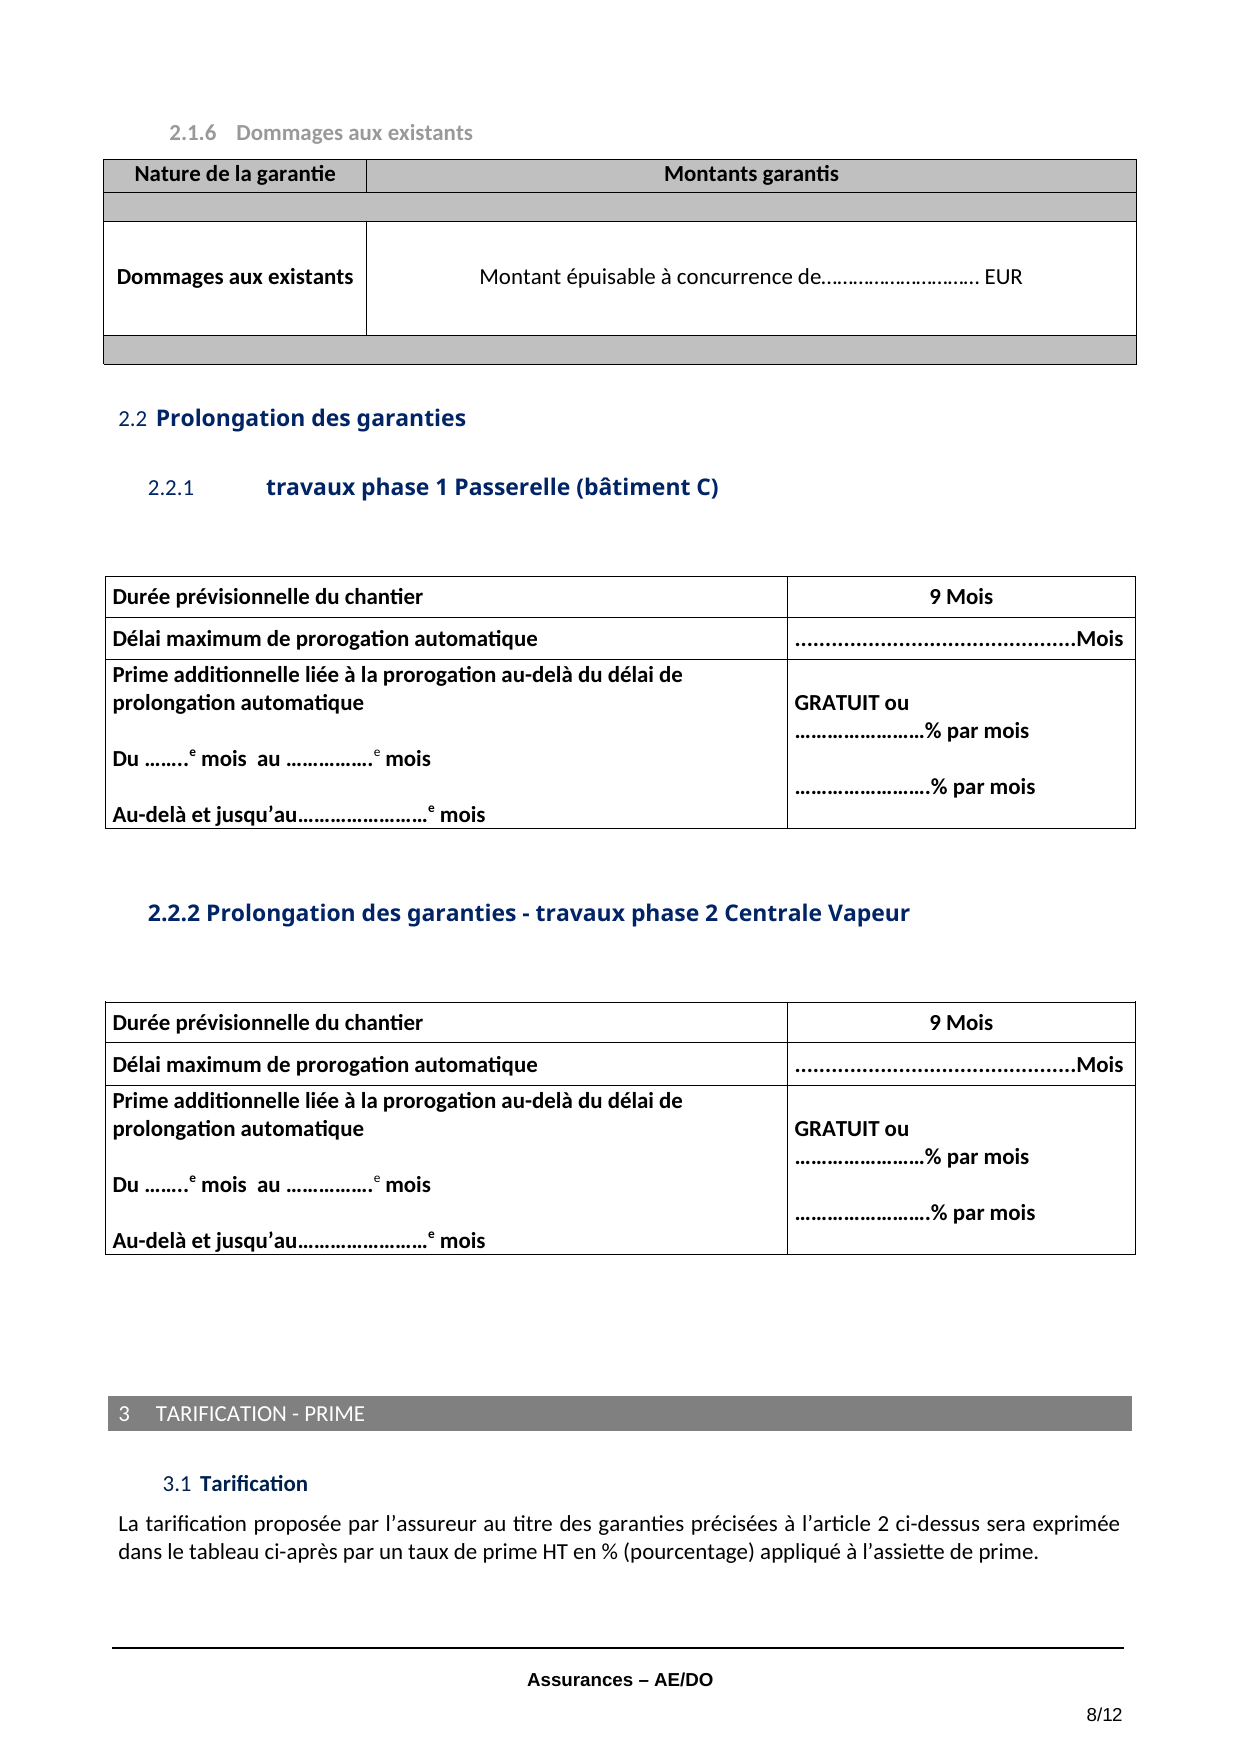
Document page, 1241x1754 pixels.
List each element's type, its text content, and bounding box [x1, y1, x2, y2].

list Prolongation des garanties [118, 402, 1122, 433]
table_cell Délai maximum de prorogation automatique [106, 1043, 787, 1085]
table_header 9 Mois [788, 1003, 1135, 1042]
table_cell [104, 193, 1136, 221]
table_header Montants garantis [367, 160, 1136, 191]
list TARIFICATION - PRIME [110, 1398, 1130, 1430]
list 2.2.2 Prolongation des garanties - travaux phase 2 Centrale Vapeur [148, 897, 1122, 928]
table_cell [104, 336, 1136, 364]
table_cell GRATUIT ou ……………………% par mois …………………….% par mois [788, 660, 1135, 828]
table_cell Montant épuisable à concurrence de………………………… EUR [367, 222, 1136, 335]
table_cell ..............................................Mois [788, 1043, 1135, 1085]
table_cell Prime additionnelle liée à la prorogation au-delà du délai de prolongation automatique Du ……..e mois au …………….e mois Au-delà et jusqu’au……………………e mois [106, 660, 787, 828]
table_cell Dommages aux existants [104, 222, 366, 335]
table_cell ..............................................Mois [788, 618, 1135, 659]
table_header Nature de la garantie [104, 160, 366, 191]
list travaux phase 1 Passerelle (bâtiment C) [148, 471, 1122, 502]
list Dommages aux existants [169, 118, 1122, 146]
table_cell Délai maximum de prorogation automatique [106, 618, 787, 659]
table_header 9 Mois [788, 577, 1135, 616]
table_header Durée prévisionnelle du chantier [106, 1003, 787, 1042]
list Tarification [162, 1469, 1122, 1497]
table_cell GRATUIT ou ……………………% par mois …………………….% par mois [788, 1086, 1135, 1254]
table_cell Prime additionnelle liée à la prorogation au-delà du délai de prolongation automatique Du ……..e mois au …………….e mois Au-delà et jusqu’au……………………e mois [106, 1086, 787, 1254]
text La tarification proposée par l’assureur au titre des garanties précisées à l’article 2 ci-dessus sera exprimée dans le tableau ci-après par un taux de prime HT en % (pourcentage) appliqué à l’assiette de prime. [118, 1509, 1122, 1565]
table_header Durée prévisionnelle du chantier [106, 577, 787, 616]
